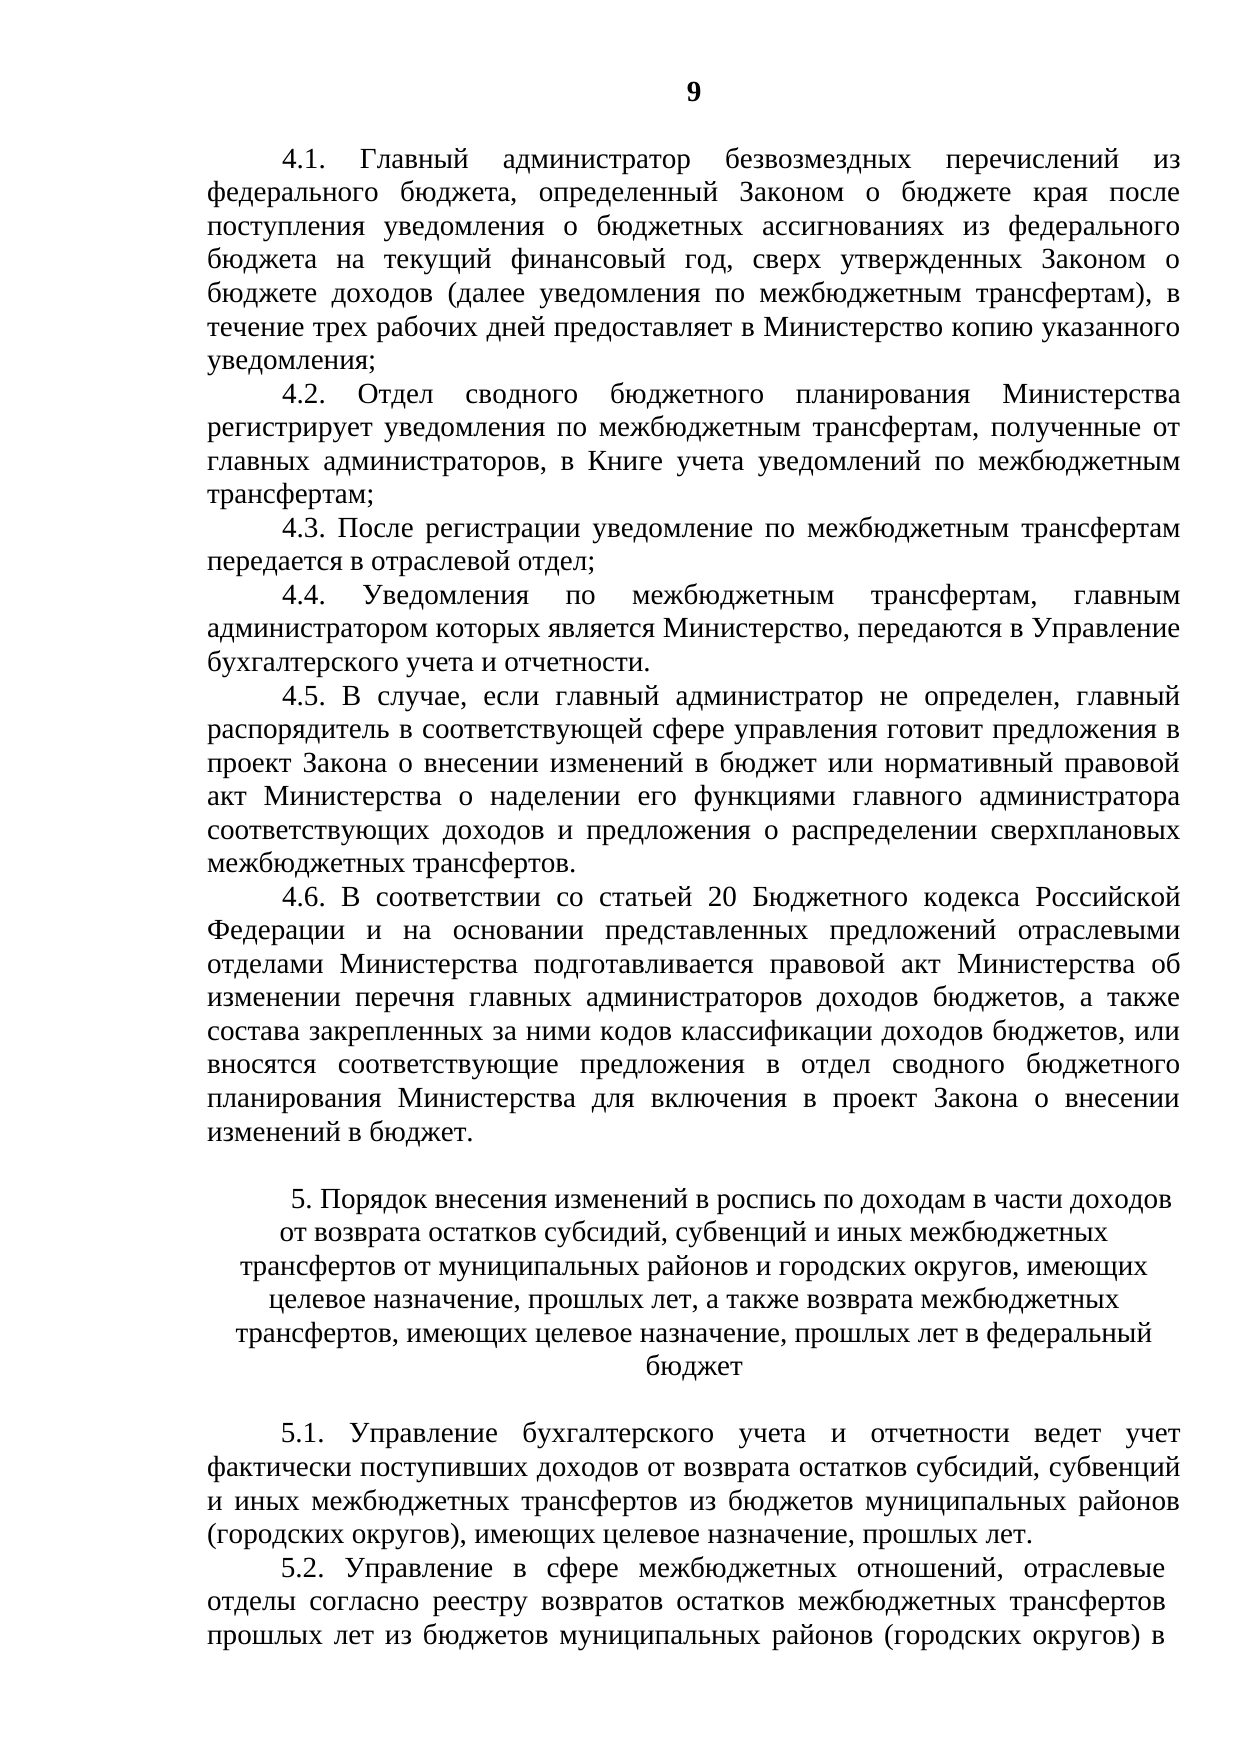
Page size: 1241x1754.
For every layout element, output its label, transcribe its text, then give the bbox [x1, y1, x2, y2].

text 5.1. Управление бухгалтерского учета и отчетности ведет учет фактически поступивших доходов от возврата остатков субсидий, субвенций и иных межбюджетных трансфертов из бюджетов муниципальных районов (городских округов), имеющих целевое назначение, прошлых лет. [207, 1416, 1181, 1550]
text 5. Порядок внесения изменений в роспись по доходам в части доходов от возврата остатков субсидий, субвенций и иных межбюджетных трансфертов от муниципальных районов и городских округов, имеющих целевое назначение, прошлых лет, а также возврата межбюджетных трансфертов, имеющих целевое назначение, прошлых лет в федеральный бюджет [207, 1181, 1181, 1382]
text 4.3. После регистрации уведомление по межбюджетным трансфертам передается в отраслевой отдел; [207, 510, 1181, 577]
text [207, 1550, 1166, 1650]
text 4.1. Главный администратор безвозмездных перечислений из федерального бюджета, определенный Законом о бюджете края после поступления уведомления о бюджетных ассигнованиях из федерального бюджета на текущий финансовый год, сверх утвержденных Законом о бюджете доходов (далее уведомления по межбюджетным трансфертам), в течение трех рабочих дней предоставляет в Министерство копию указанного уведомления; [207, 141, 1181, 376]
text 4.6. В соответствии со статьей 20 Бюджетного кодекса Российской Федерации и на основании представленных предложений отраслевыми отделами Министерства подготавливается правовой акт Министерства об изменении перечня главных администраторов доходов бюджетов, а также состава закрепленных за ними кодов классификации доходов бюджетов, или вносятся соответствующие предложения в отдел сводного бюджетного планирования Министерства для включения в проект Закона о внесении изменений в бюджет. [207, 879, 1181, 1147]
text 4.4. Уведомления по межбюджетным трансфертам, главным администратором которых является Министерство, передаются в Управление бухгалтерского учета и отчетности. [207, 577, 1181, 678]
text 4.2. Отдел сводного бюджетного планирования Министерства регистрирует уведомления по межбюджетным трансфертам, полученные от главных администраторов, в Книге учета уведомлений по межбюджетным трансфертам; [207, 376, 1181, 510]
text 4.5. В случае, если главный администратор не определен, главный распорядитель в соответствующей сфере управления готовит предложения в проект Закона о внесении изменений в бюджет или нормативный правовой акт Министерства о наделении его функциями главного администратора соответствующих доходов и предложения о распределении сверхплановых межбюджетных трансфертов. [207, 678, 1181, 879]
